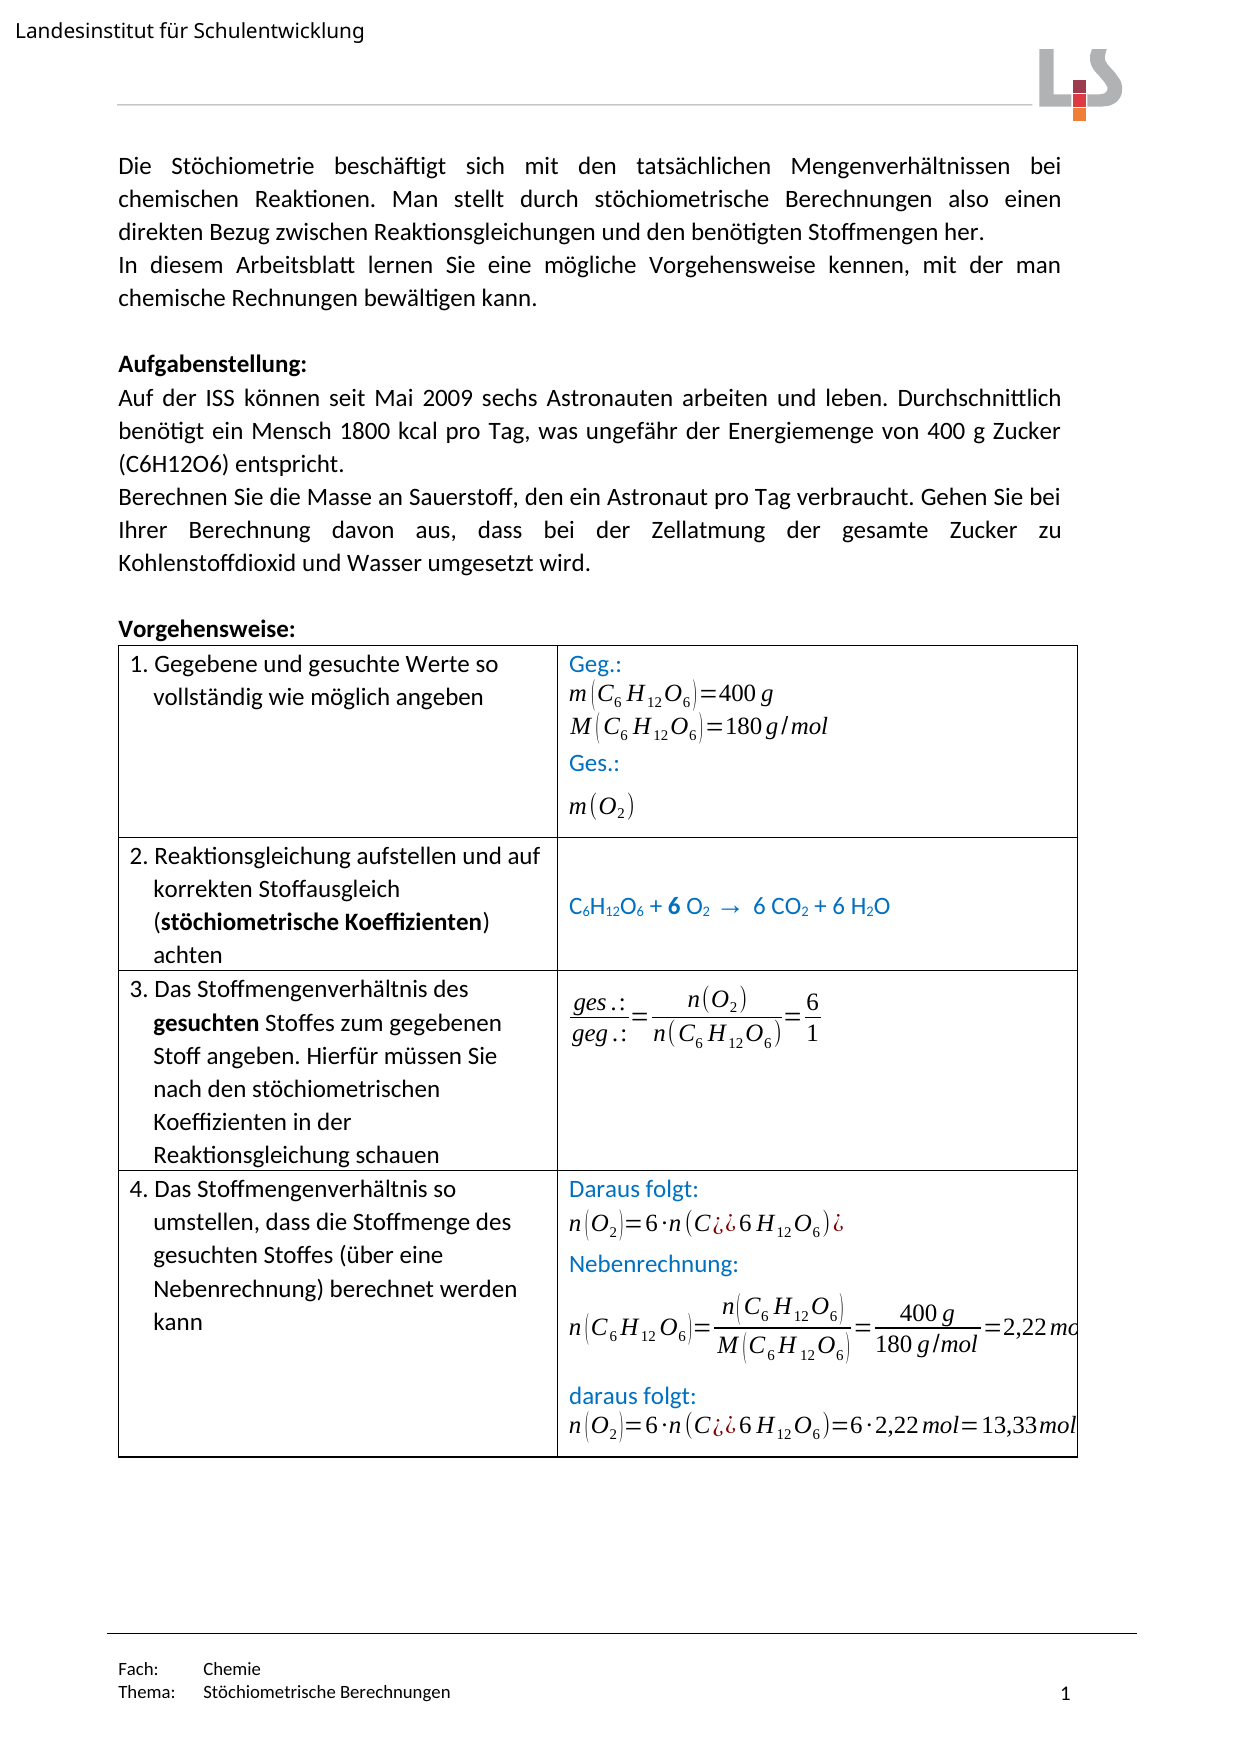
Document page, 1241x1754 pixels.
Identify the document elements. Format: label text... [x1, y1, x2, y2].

table_cell Das Stoffmengenverhältnis des gesuchten Stoffes zum gegebenen Stoff angeben. Hierfür müssen Sie nach den stöchiometrischen Koeffizienten in der Reaktionsgleichung schauen [119, 971, 557, 1170]
text Vorgehensweise: [118, 611, 1063, 644]
text Berechnen Sie die Masse an Sauerstoff, den ein Astronaut pro Tag verbraucht. Gehen Sie bei Ihrer Berechnung davon aus, dass bei der Zellatmung der gesamte Zucker zu Kohlenstoffdioxid und Wasser umgesetzt wird. [118, 479, 1063, 578]
text In diesem Arbeitsblatt lernen Sie eine mögliche Vorgehensweise kennen, mit der man chemische Rechnungen bewältigen kann. [118, 247, 1063, 313]
table_cell Das Stoffmengenverhältnis so umstellen, dass die Stoffmenge des gesuchten Stoffes (über eine Nebenrechnung) berechnet werden kann [119, 1171, 557, 1456]
text Die Stöchiometrie beschäftigt sich mit den tatsächlichen Mengenverhältnissen bei chemischen Reaktionen. Man stellt durch stöchiometrische Berechnungen also einen direkten Bezug zwischen Reaktionsgleichungen und den benötigten Stoffmengen her. [118, 148, 1063, 247]
table_cell C6H12O6 + 6 O2 → 6 CO2 + 6 H2O [558, 838, 1077, 970]
table_cell [558, 971, 1077, 1170]
text Auf der ISS können seit Mai 2009 sechs Astronauten arbeiten und leben. Durchschnittlich benötigt ein Mensch 1800 kcal pro Tag, was ungefähr der Energiemenge von 400 g Zucker (C6H12O6) entspricht. [118, 379, 1063, 479]
table_header Gegebene und gesuchte Werte so vollständig wie möglich angeben [119, 646, 557, 837]
text Aufgabenstellung: [118, 346, 1063, 379]
table_cell Reaktionsgleichung aufstellen und auf korrekten Stoffausgleich (stöchiometrische Koeffizienten) achten [119, 838, 557, 970]
table_cell Daraus folgt: Nebenrechnung: daraus folgt: [558, 1171, 1077, 1456]
table_header Geg.: Ges.: [558, 646, 1077, 837]
